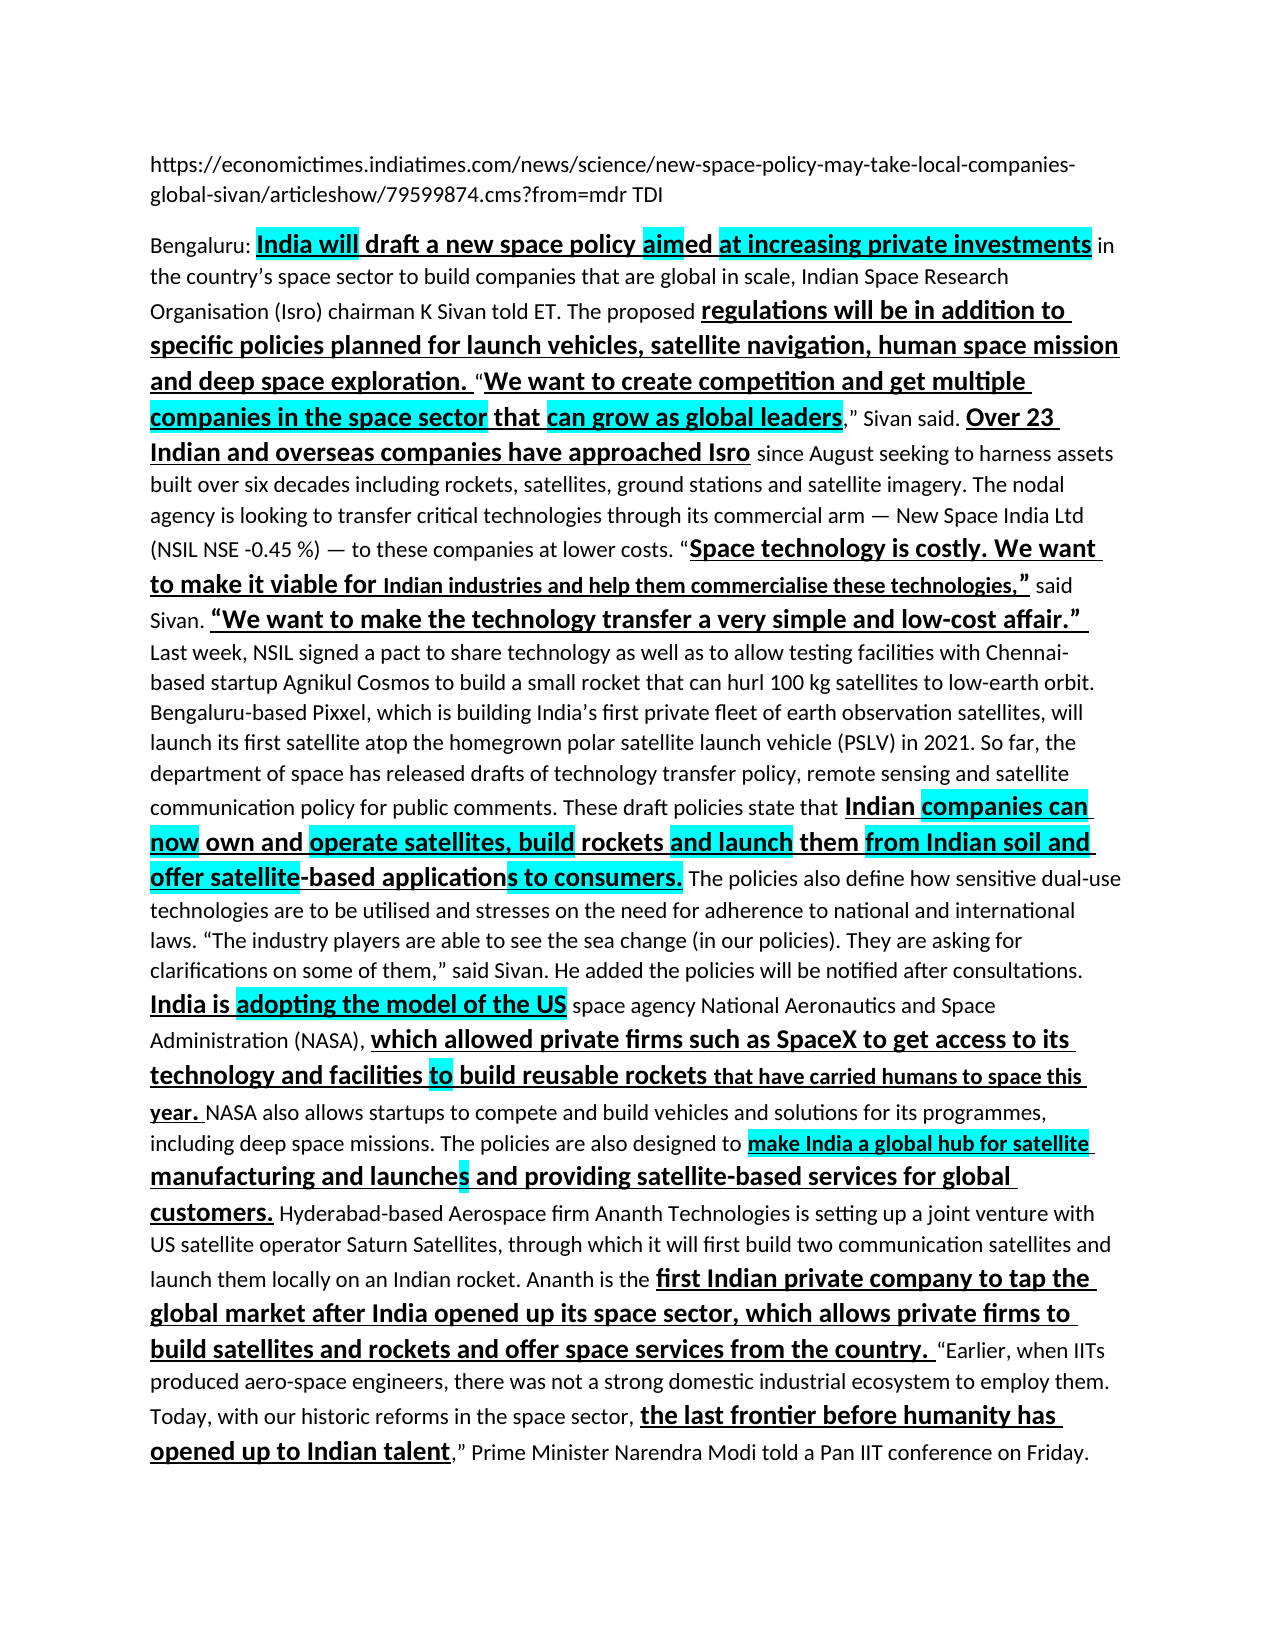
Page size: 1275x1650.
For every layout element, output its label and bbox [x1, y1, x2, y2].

text [150, 227, 1125, 1467]
text [150, 150, 1125, 208]
